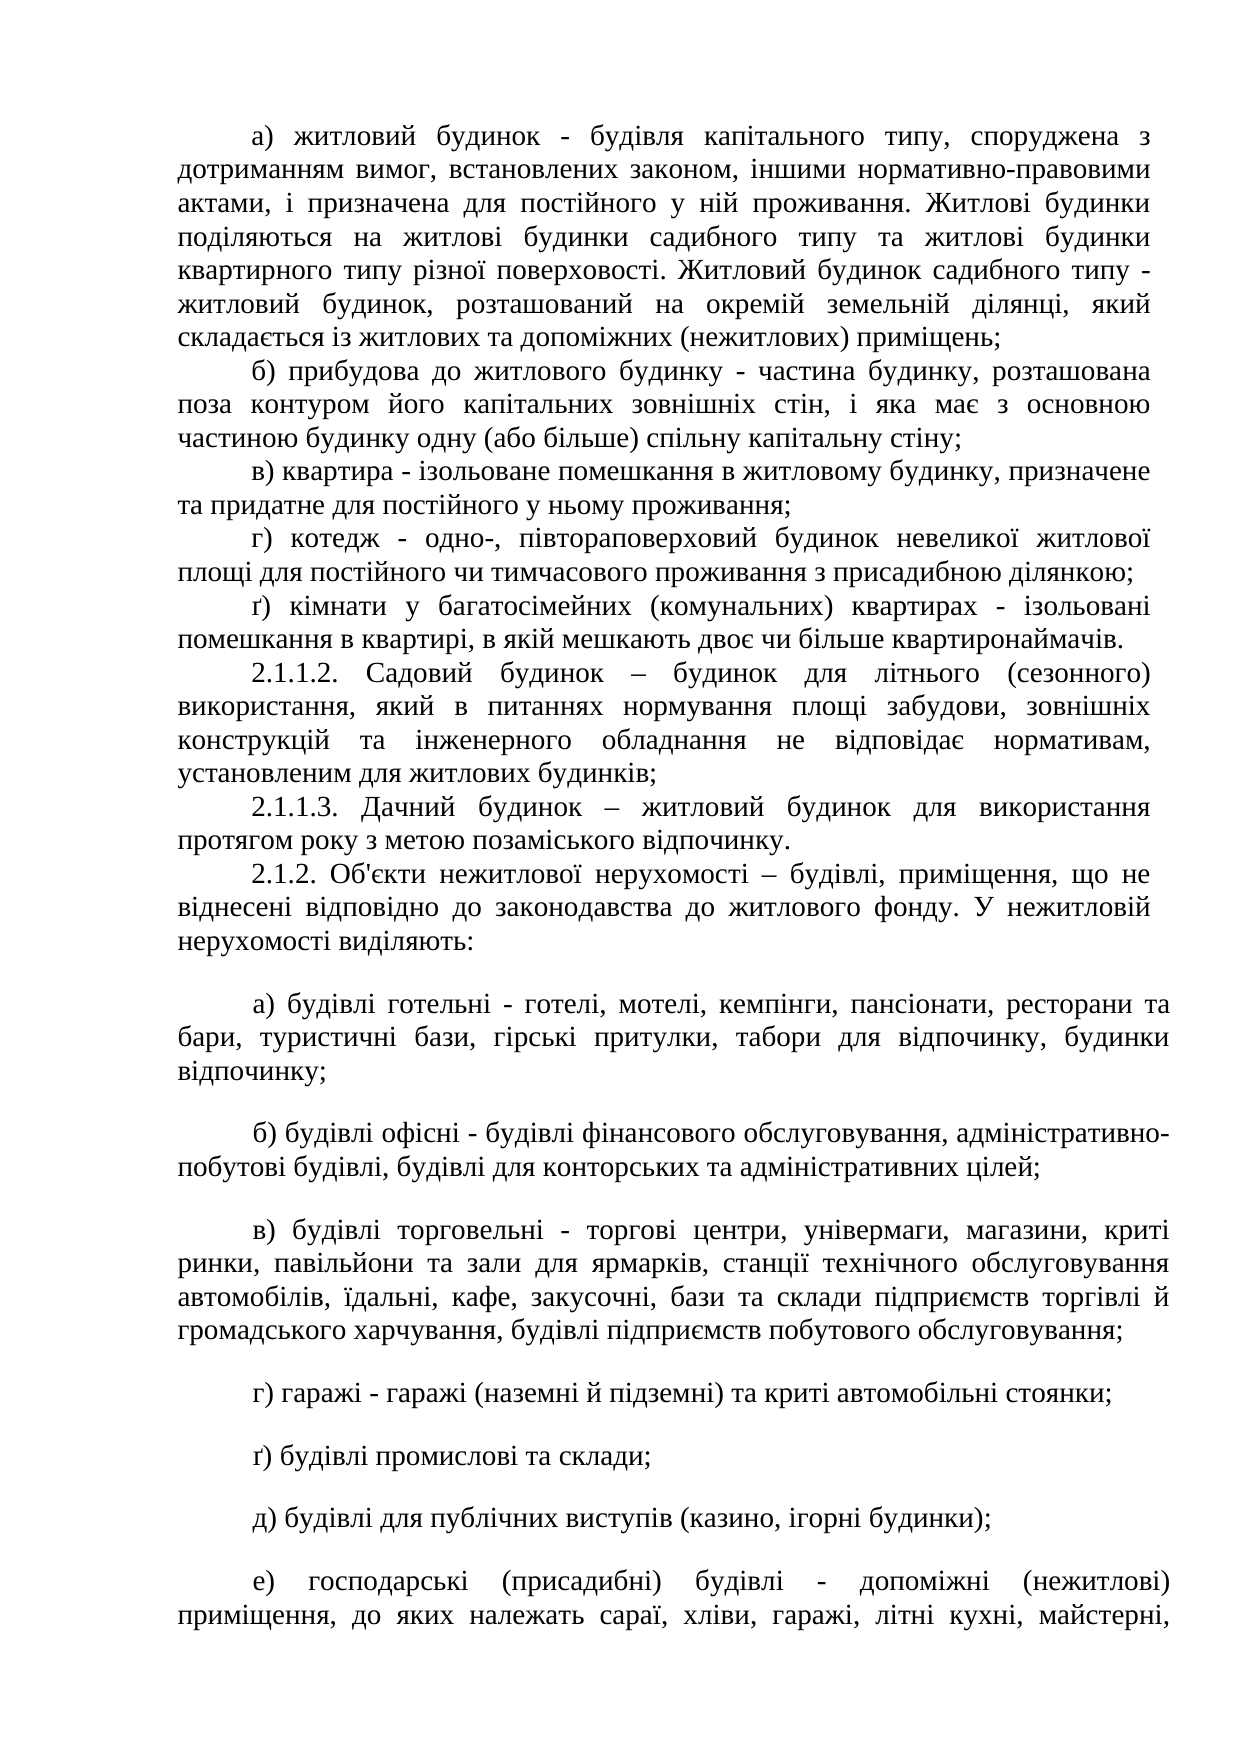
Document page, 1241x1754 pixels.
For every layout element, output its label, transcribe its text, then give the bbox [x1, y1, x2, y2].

text ґ) кімнати у багатосімейних (комунальних) квартирах - ізольовані помешкання в квартирі, в якій мешкають двоє чи більше квартиронаймачів. [177, 588, 1152, 655]
text г) котедж - одно-, півтораповерховий будинок невеликої житлової площі для постійного чи тимчасового проживання з присадибною ділянкою; [177, 521, 1152, 588]
text а) житловий будинок - будівля капітального типу, споруджена з дотриманням вимог, встановлених законом, іншими нормативно-правовими актами, і призначена для постійного у ній проживання. Житлові будинки поділяються на житлові будинки садибного типу та житлові будинки квартирного типу різної поверховості. Житловий будинок садибного типу - житловий будинок, розташований на окремій земельній ділянці, який складається із житлових та допоміжних (нежитлових) приміщень; [177, 118, 1152, 353]
text д) будівлі для публічних виступів (казино, ігорні будинки); [177, 1501, 1171, 1534]
text б) прибудова до житлового будинку - частина будинку, розташована поза контуром його капітальних зовнішніх стін, і яка має з основною частиною будинку одну (або більше) спільну капітальну стіну; [177, 353, 1152, 453]
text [177, 1563, 1171, 1630]
text 2.1.1.2. Садовий будинок – будинок для літнього (сезонного) використання, який в питаннях нормування площі забудови, зовнішніх конструкцій та інженерного обладнання не відповідає нормативам, установленим для житлових будинків; [177, 655, 1152, 789]
text в) квартира - ізольоване помешкання в житловому будинку, призначене та придатне для постійного у ньому проживання; [177, 453, 1152, 521]
text в) будівлі торговельні - торгові центри, універмаги, магазини, криті ринки, павільйони та зали для ярмарків, станції технічного обслуговування автомобілів, їдальні, кафе, закусочні, бази та склади підприємств торгівлі й громадського харчування, будівлі підприємств побутового обслуговування; [177, 1212, 1171, 1346]
text 2.1.2. Об'єкти нежитлової нерухомості – будівлі, приміщення, що не віднесені відповідно до законодавства до житлового фонду. У нежитловій нерухомості виділяють: [177, 856, 1152, 957]
text 2.1.1.3. Дачний будинок – житловий будинок для використання протягом року з метою позаміського відпочинку. [177, 789, 1152, 856]
text ґ) будівлі промислові та склади; [177, 1438, 1171, 1471]
text а) будівлі готельні - готелі, мотелі, кемпінги, пансіонати, ресторани та бари, туристичні бази, гірські притулки, табори для відпочинку, будинки відпочинку; [177, 986, 1171, 1086]
text б) будівлі офісні - будівлі фінансового обслуговування, адміністративно-побутові будівлі, будівлі для конторських та адміністративних цілей; [177, 1116, 1171, 1183]
text г) гаражі - гаражі (наземні й підземні) та криті автомобільні стоянки; [177, 1375, 1171, 1409]
